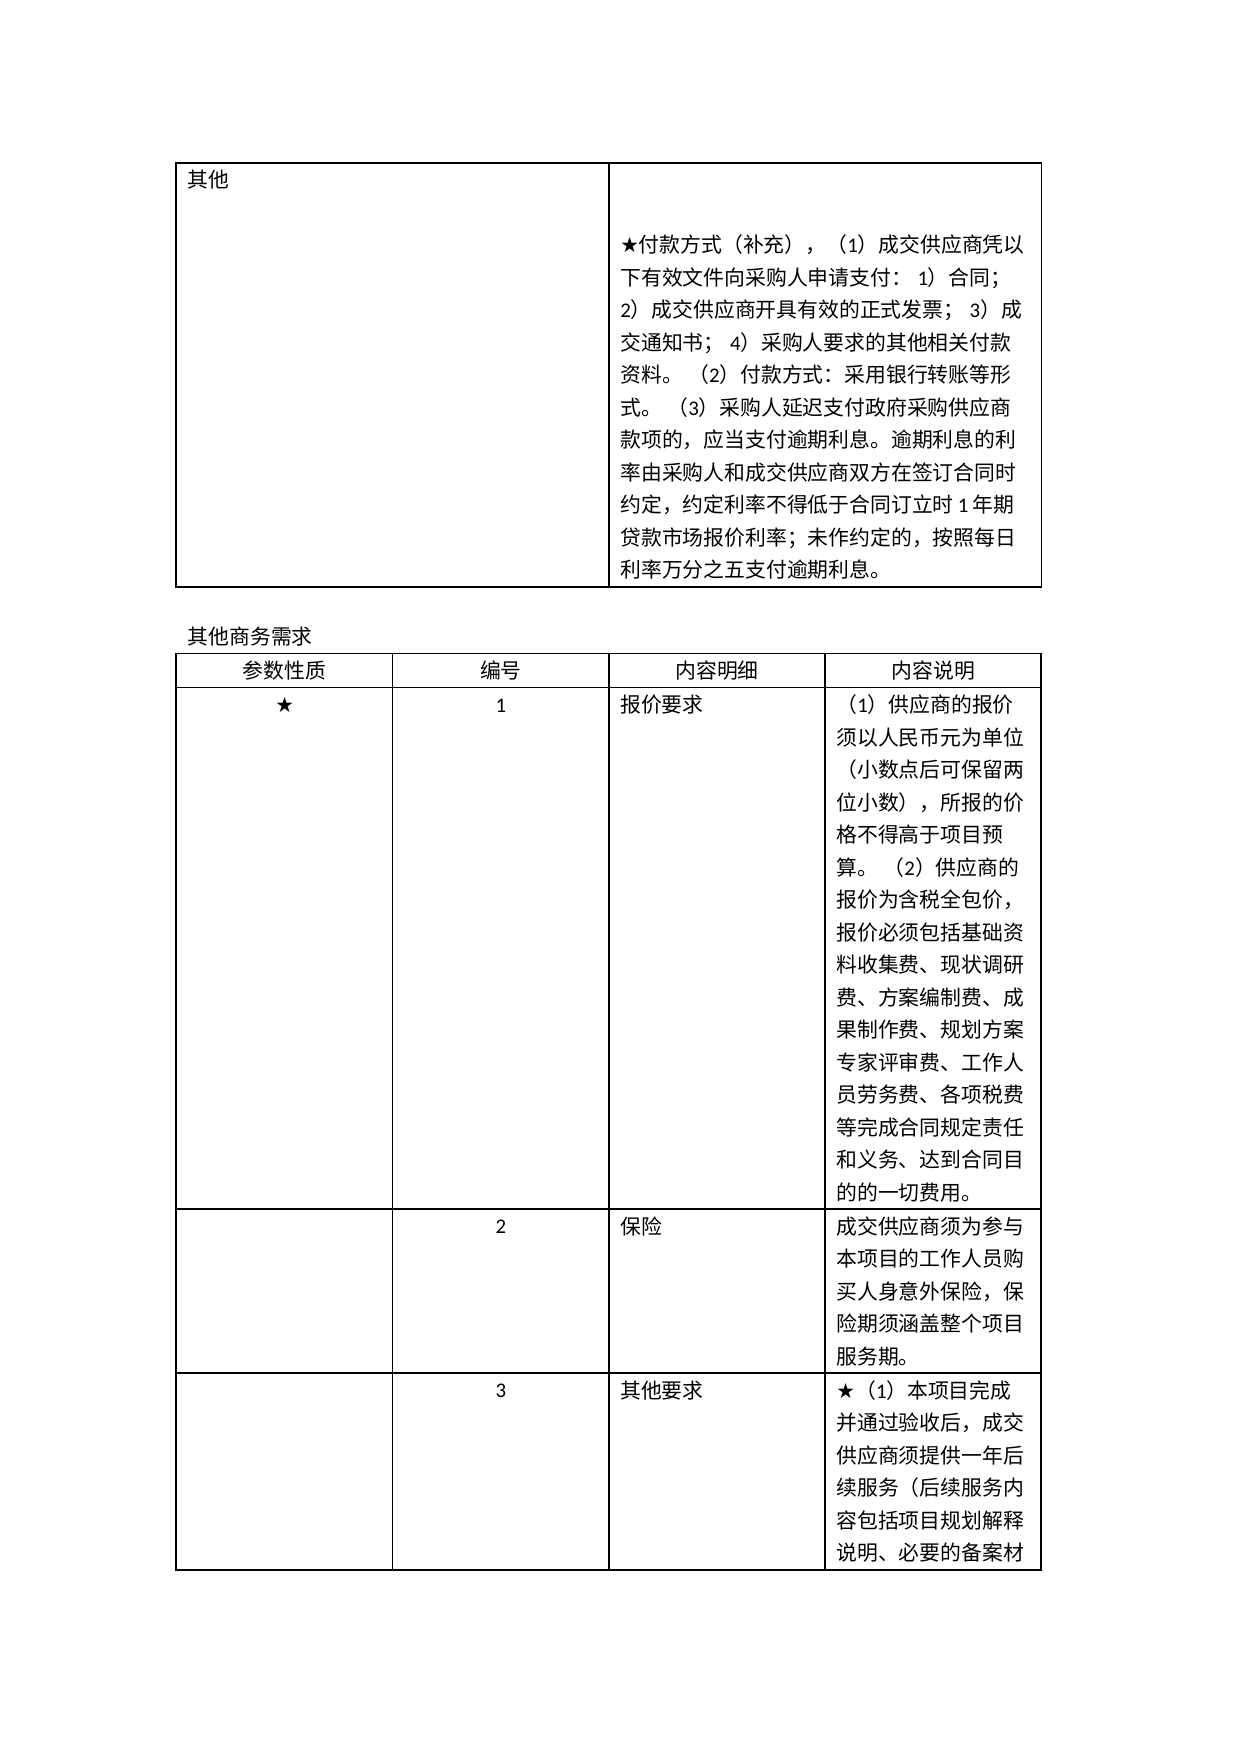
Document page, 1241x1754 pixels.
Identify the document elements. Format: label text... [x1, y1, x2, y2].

table_cell 其他要求 [610, 1374, 824, 1569]
table_cell [177, 1374, 392, 1569]
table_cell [826, 1374, 1040, 1569]
table_cell 2 [393, 1210, 608, 1372]
table_cell 3 [393, 1374, 608, 1569]
table_cell 保险 [610, 1210, 824, 1372]
table_header 内容明细 [610, 654, 824, 687]
table_cell 其他 [177, 164, 608, 586]
text 其他商务需求 [187, 620, 1053, 653]
table_cell [177, 1210, 392, 1372]
table_header 编号 [393, 654, 608, 687]
table_cell ★ [177, 688, 392, 1208]
table_cell 1 [393, 688, 608, 1208]
table_header 参数性质 [177, 654, 392, 687]
table_cell （1）供应商的报价须以人民币元为单位（小数点后可保留两位小数），所报的价格不得高于项目预算。 （2）供应商的报价为含税全包价，报价必须包括基础资料收集费、现状调研费、方案编制费、成果制作费、规划方案专家评审费、工作人员劳务费、各项税费等完成合同规定责任和义务、达到合同目的的一切费用。 [826, 688, 1040, 1208]
table_header 内容说明 [826, 654, 1040, 687]
table_cell 报价要求 [610, 688, 824, 1208]
table_cell 成交供应商须为参与本项目的工作人员购买人身意外保险，保险期须涵盖整个项目服务期。 [826, 1210, 1040, 1372]
table_cell ★付款方式（补充），（1）成交供应商凭以下有效文件向采购人申请支付： 1）合同； 2）成交供应商开具有效的正式发票； 3）成交通知书； 4）采购人要求的其他相关付款资料。 （2）付款方式：采用银行转账等形式。 （3）采购人延迟支付政府采购供应商款项的，应当支付逾期利息。逾期利息的利率由采购人和成交供应商双方在签订合同时约定，约定利率不得低于合同订立时1年期贷款市场报价利率；未作约定的，按照每日利率万分之五支付逾期利息。 [610, 164, 1041, 586]
